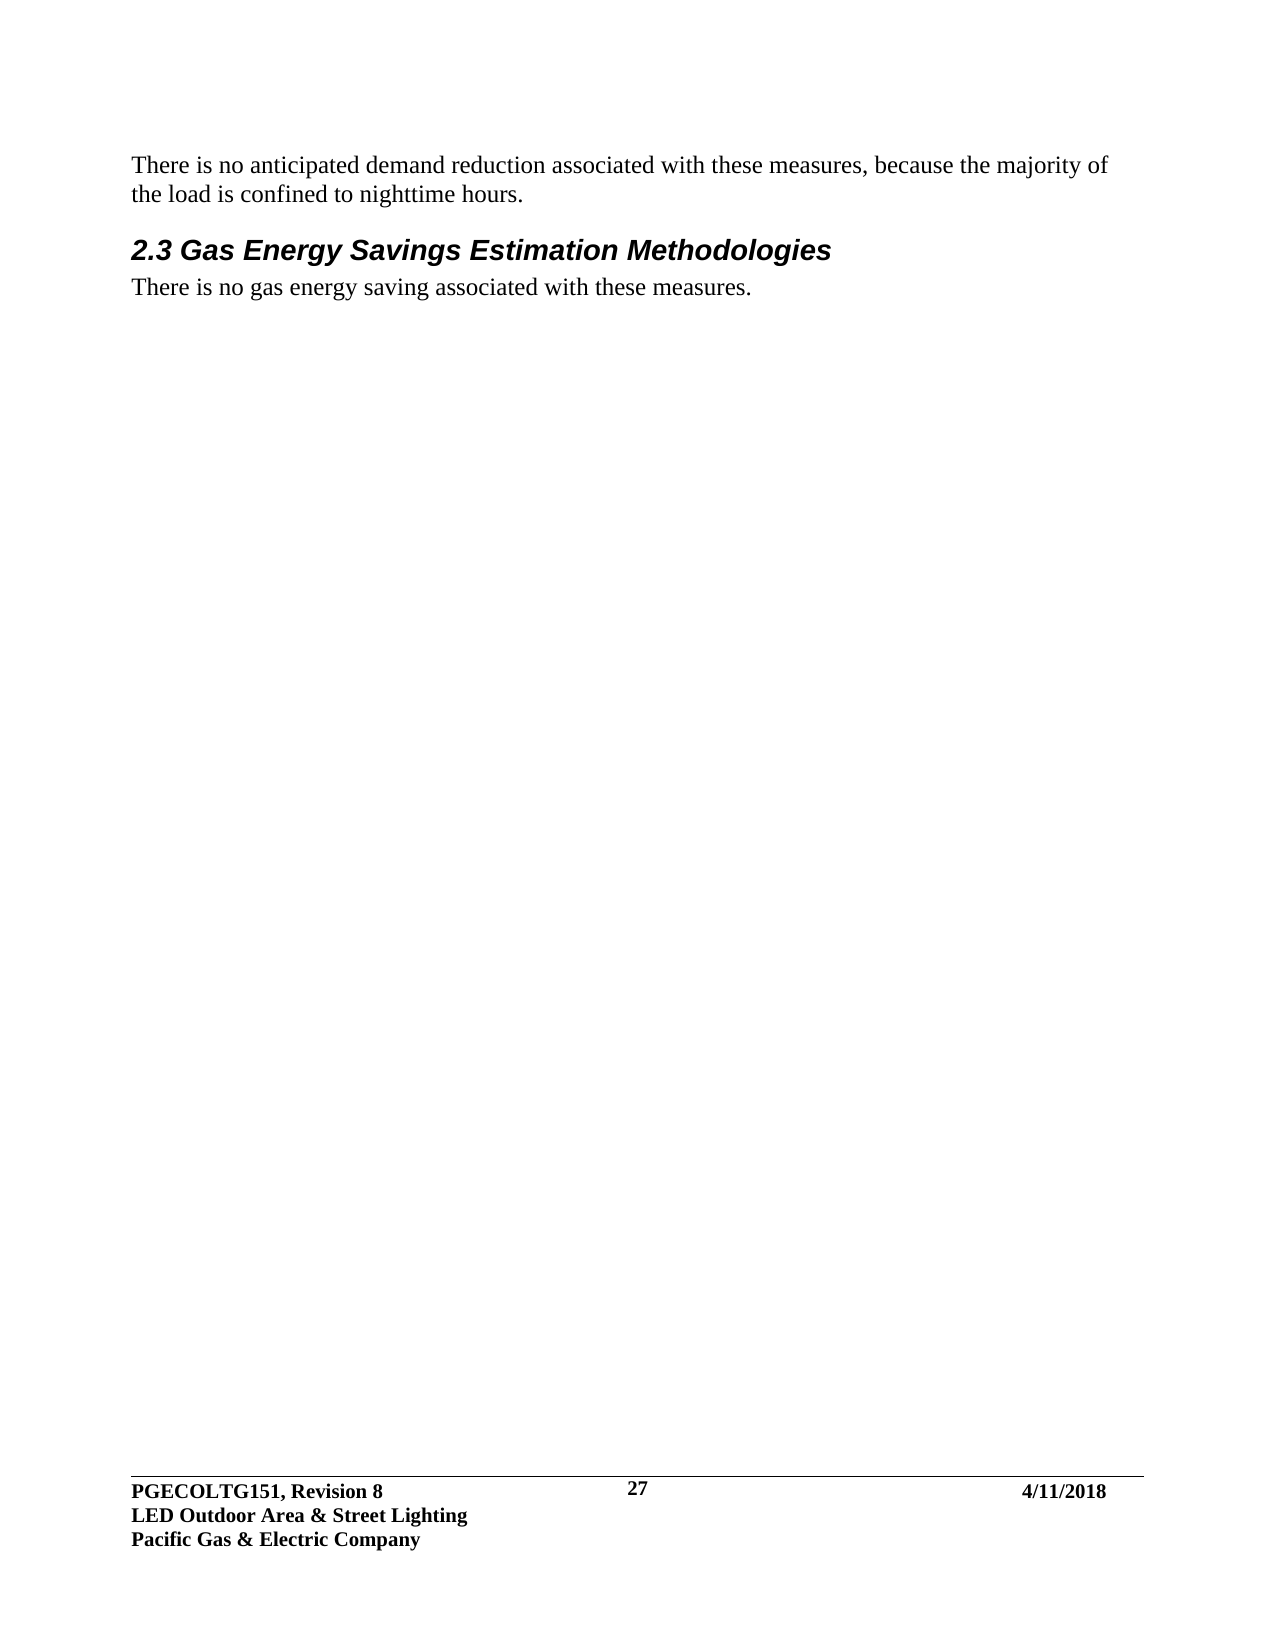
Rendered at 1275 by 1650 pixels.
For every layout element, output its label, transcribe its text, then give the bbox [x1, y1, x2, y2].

text There is no gas energy saving associated with these measures. [131, 272, 1144, 301]
text There is no anticipated demand reduction associated with these measures, because the majority of the load is confined to nighttime hours. [131, 150, 1144, 207]
subtitle 2.3 Gas Energy Savings Estimation Methodologies [131, 232, 1144, 266]
